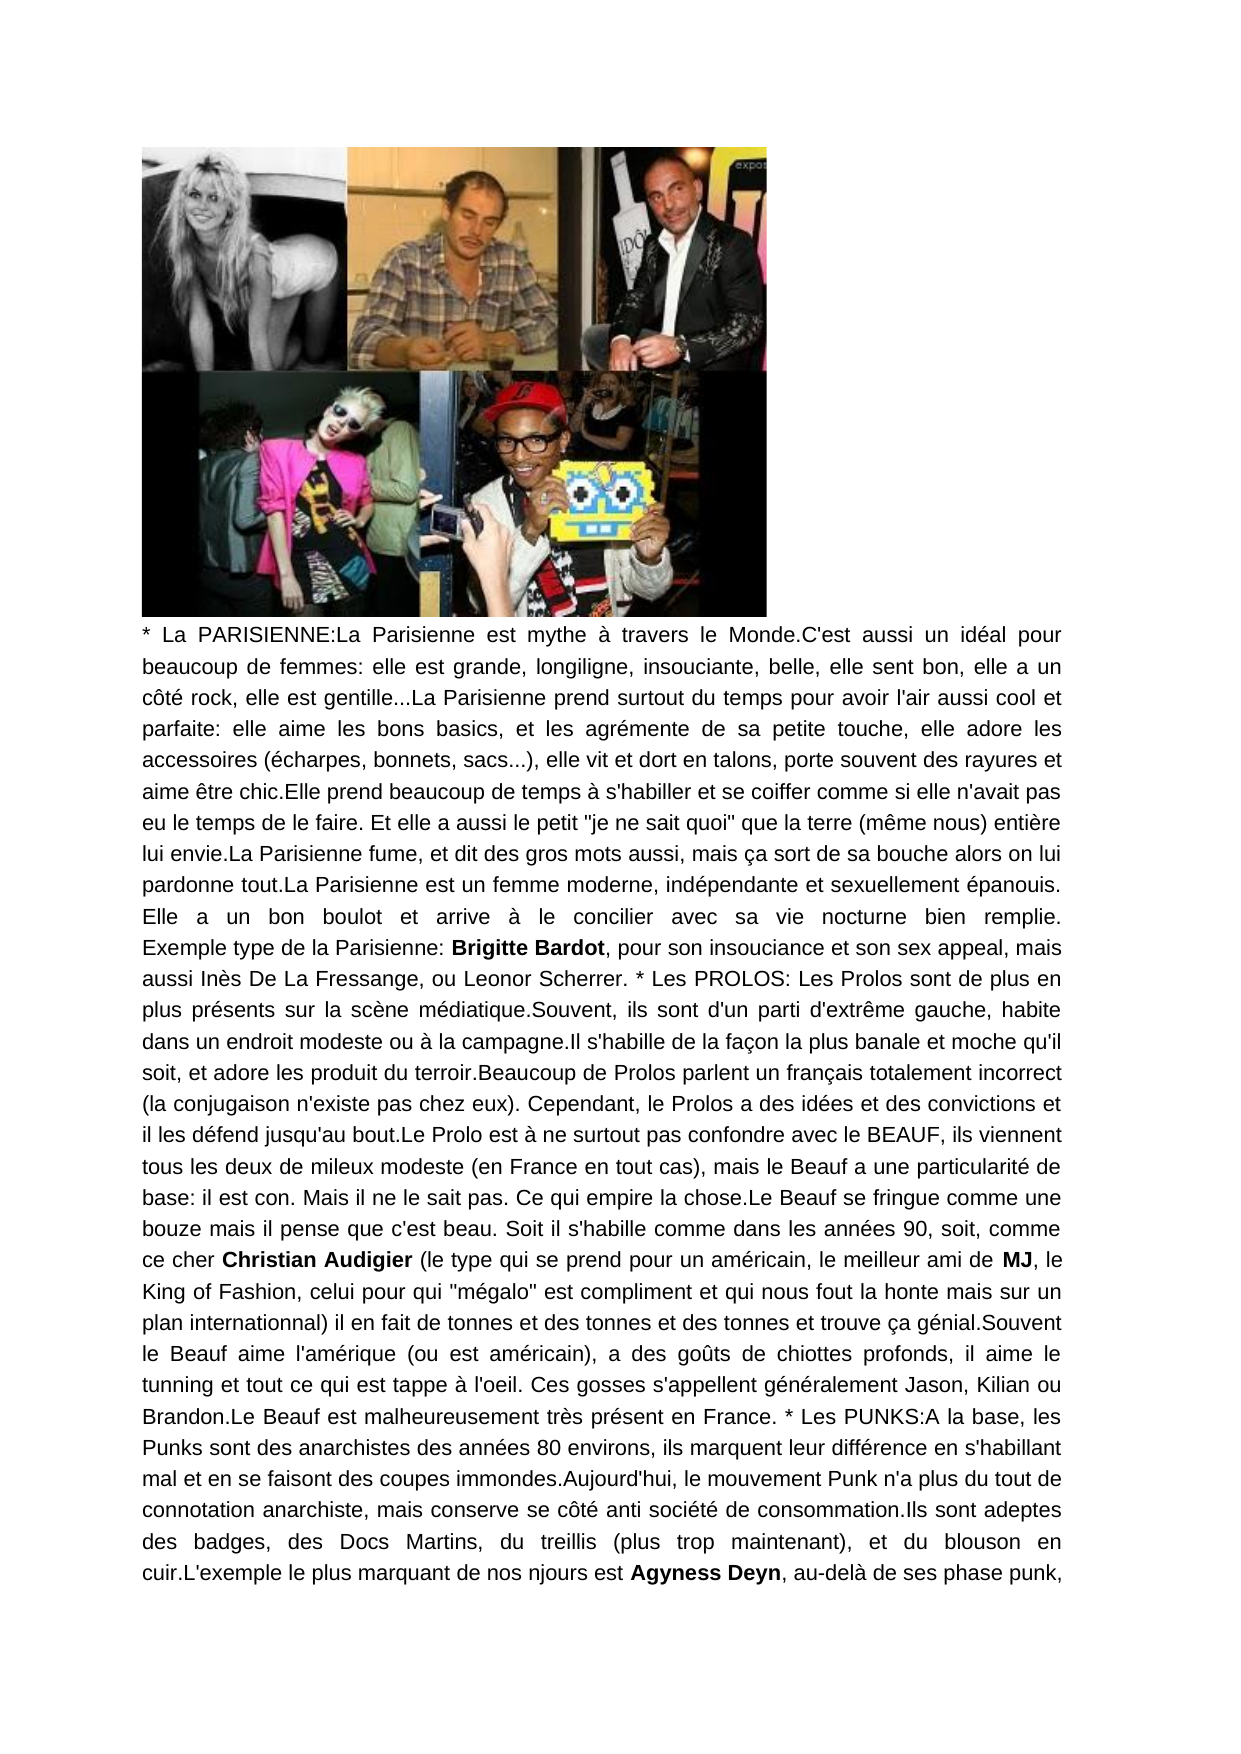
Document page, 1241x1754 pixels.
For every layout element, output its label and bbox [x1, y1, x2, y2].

text [142, 148, 1063, 1585]
picture [141, 147, 767, 617]
